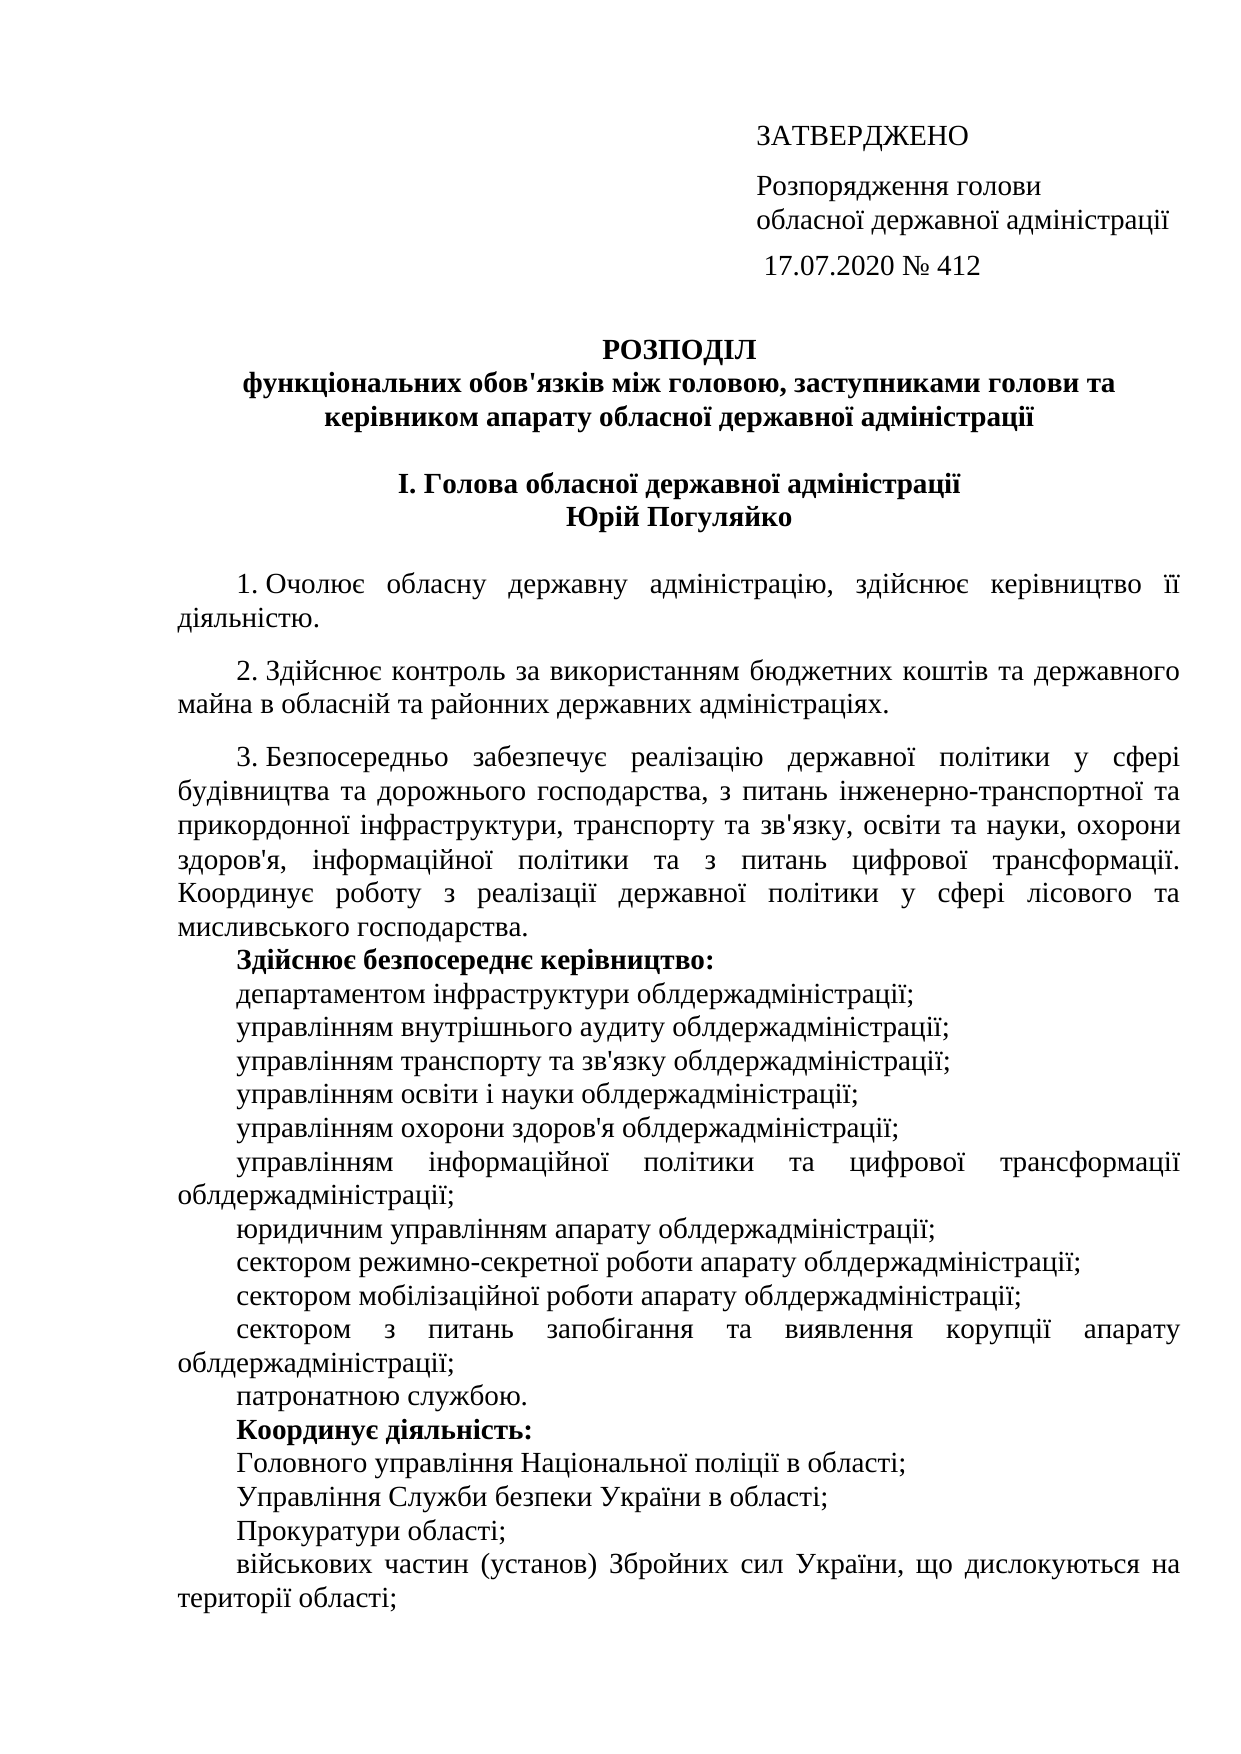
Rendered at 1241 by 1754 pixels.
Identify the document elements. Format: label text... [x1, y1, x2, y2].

text Прокуратури області; [177, 1513, 1181, 1546]
text 17.07.2020 № 412 [756, 248, 1181, 282]
text управлінням транспорту та зв'язку облдержадміністрації; [177, 1043, 1181, 1077]
text обласної державної адміністрації [756, 202, 1181, 236]
text РОЗПОДІЛ [177, 332, 1181, 365]
text 1. Очолює обласну державну адміністрацію, здійснює керівництво її діяльністю. [177, 567, 1181, 634]
text Розпорядження голови [756, 168, 1181, 202]
text 3. Безпосередньо забезпечує реалізацію державної політики у сфері будівництва та дорожнього господарства, з питань інженерно-транспортної та прикордонної інфраструктури, транспорту та зв'язку, освіти та науки, охорони здоров'я, інформаційної політики та з питань цифрової трансформації. Координує роботу з реалізації державної політики у сфері лісового та мисливського господарства. [177, 739, 1181, 942]
text сектором мобілізаційної роботи апарату облдержадміністрації; [177, 1278, 1181, 1311]
text 2. Здійснює контроль за використанням бюджетних коштів та державного майна в обласній та районних державних адміністраціях. [177, 653, 1181, 720]
text функціональних обов'язків між головою, заступниками голови та керівником апарату обласної державної адміністрації [177, 365, 1181, 432]
text Управління Служби безпеки України в області; [177, 1479, 1181, 1513]
text сектором режимно-секретної роботи апарату облдержадміністрації; [177, 1244, 1181, 1278]
text юридичним управлінням апарату облдержадміністрації; [177, 1211, 1181, 1244]
text департаментом інфраструктури облдержадміністрації; [177, 976, 1181, 1009]
text сектором з питань запобігання та виявлення корупції апарату облдержадміністрації; [177, 1311, 1181, 1378]
text І. Голова обласної державної адміністрації [177, 466, 1181, 499]
text Здійснює безпосереднє керівництво: [177, 942, 1181, 976]
text Головного управління Національної поліції в області; [177, 1446, 1181, 1479]
text управлінням охорони здоров'я облдержадміністрації; [177, 1110, 1181, 1144]
text ЗАТВЕРДЖЕНО [756, 118, 1181, 152]
text Юрій Погуляйко [177, 499, 1181, 533]
text патронатною службою. [177, 1378, 1181, 1412]
text управлінням інформаційної політики та цифрової трансформації облдержадміністрації; [177, 1144, 1181, 1211]
text управлінням внутрішнього аудиту облдержадміністрації; [177, 1009, 1181, 1043]
text військових частин (установ) Збройних сил України, що дислокуються на території області; [177, 1546, 1181, 1613]
text Координує діяльність: [177, 1412, 1181, 1446]
text управлінням освіти і науки облдержадміністрації; [177, 1077, 1181, 1110]
